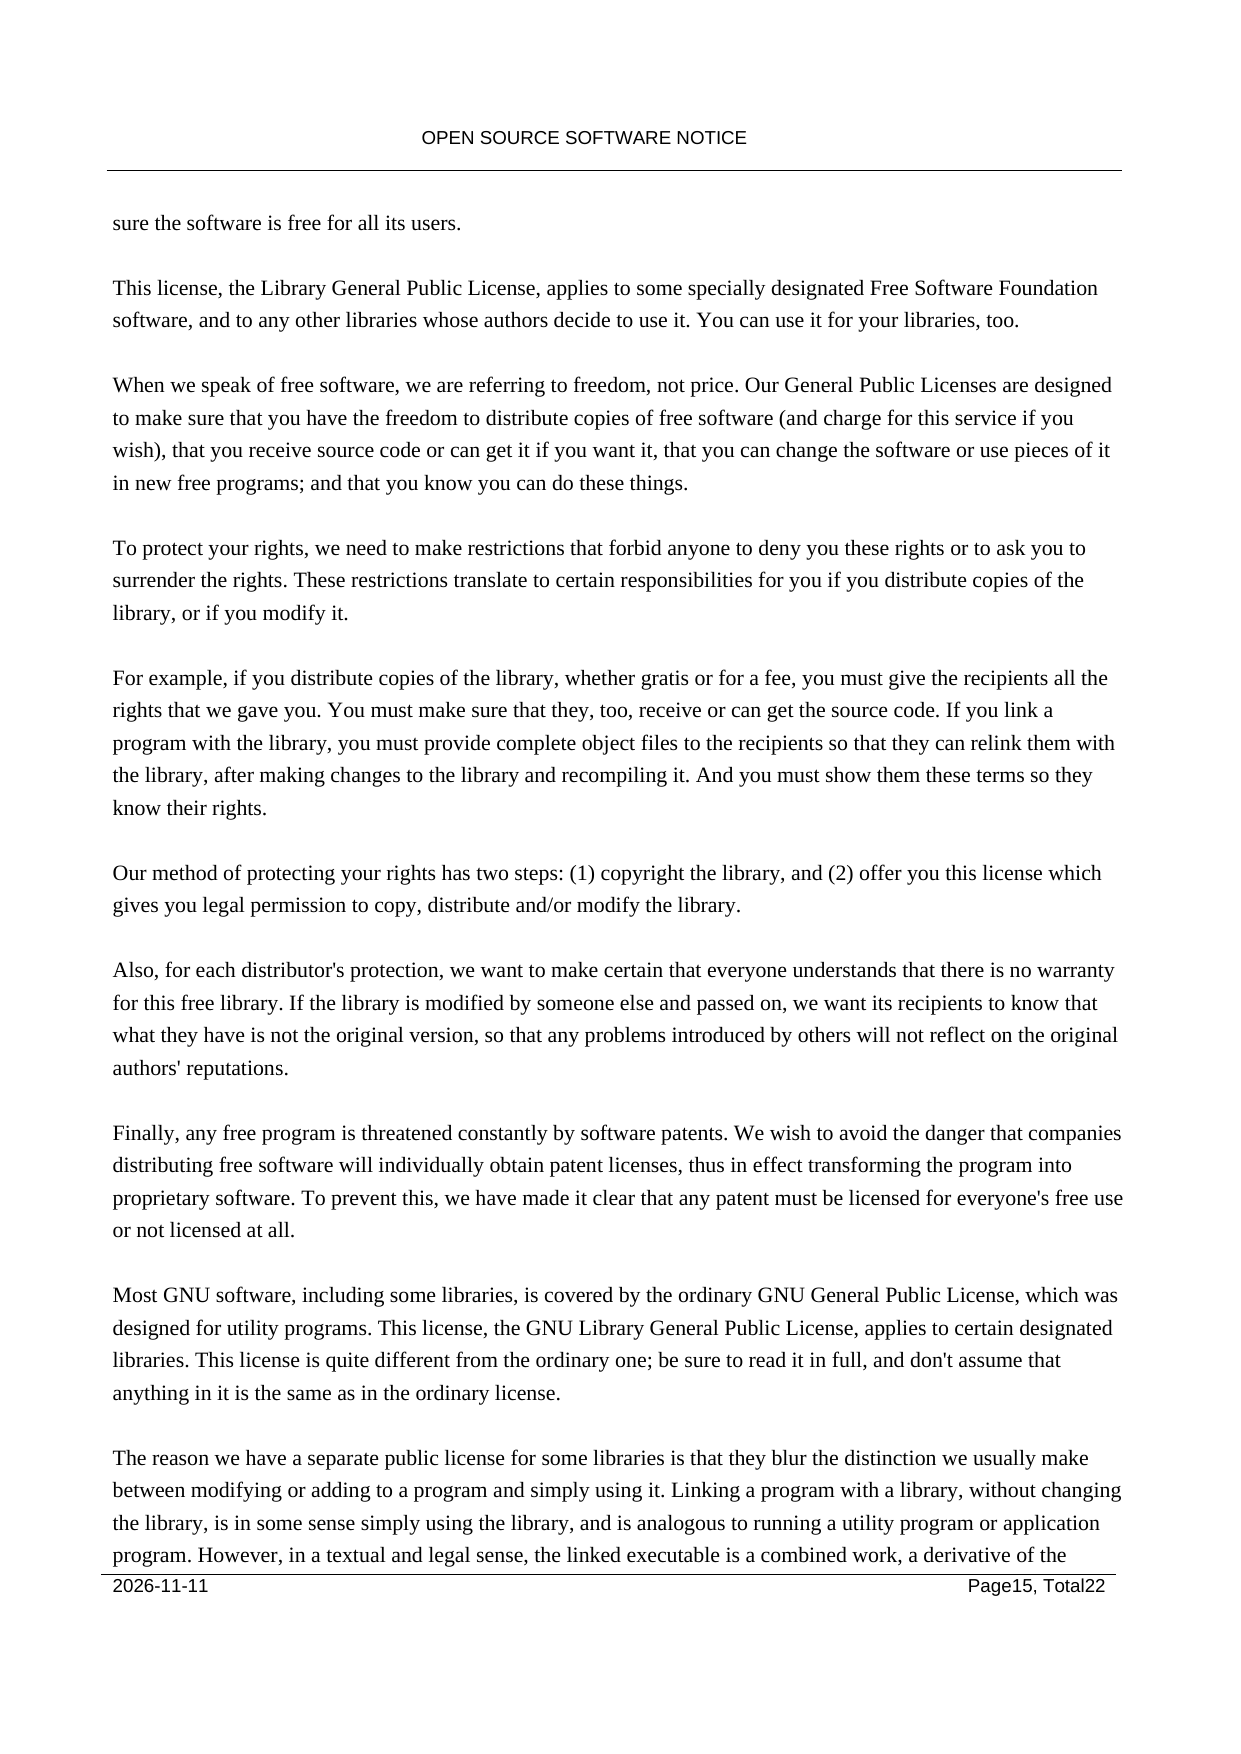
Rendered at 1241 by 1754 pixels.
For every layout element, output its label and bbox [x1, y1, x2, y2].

text [112, 206, 1128, 1571]
